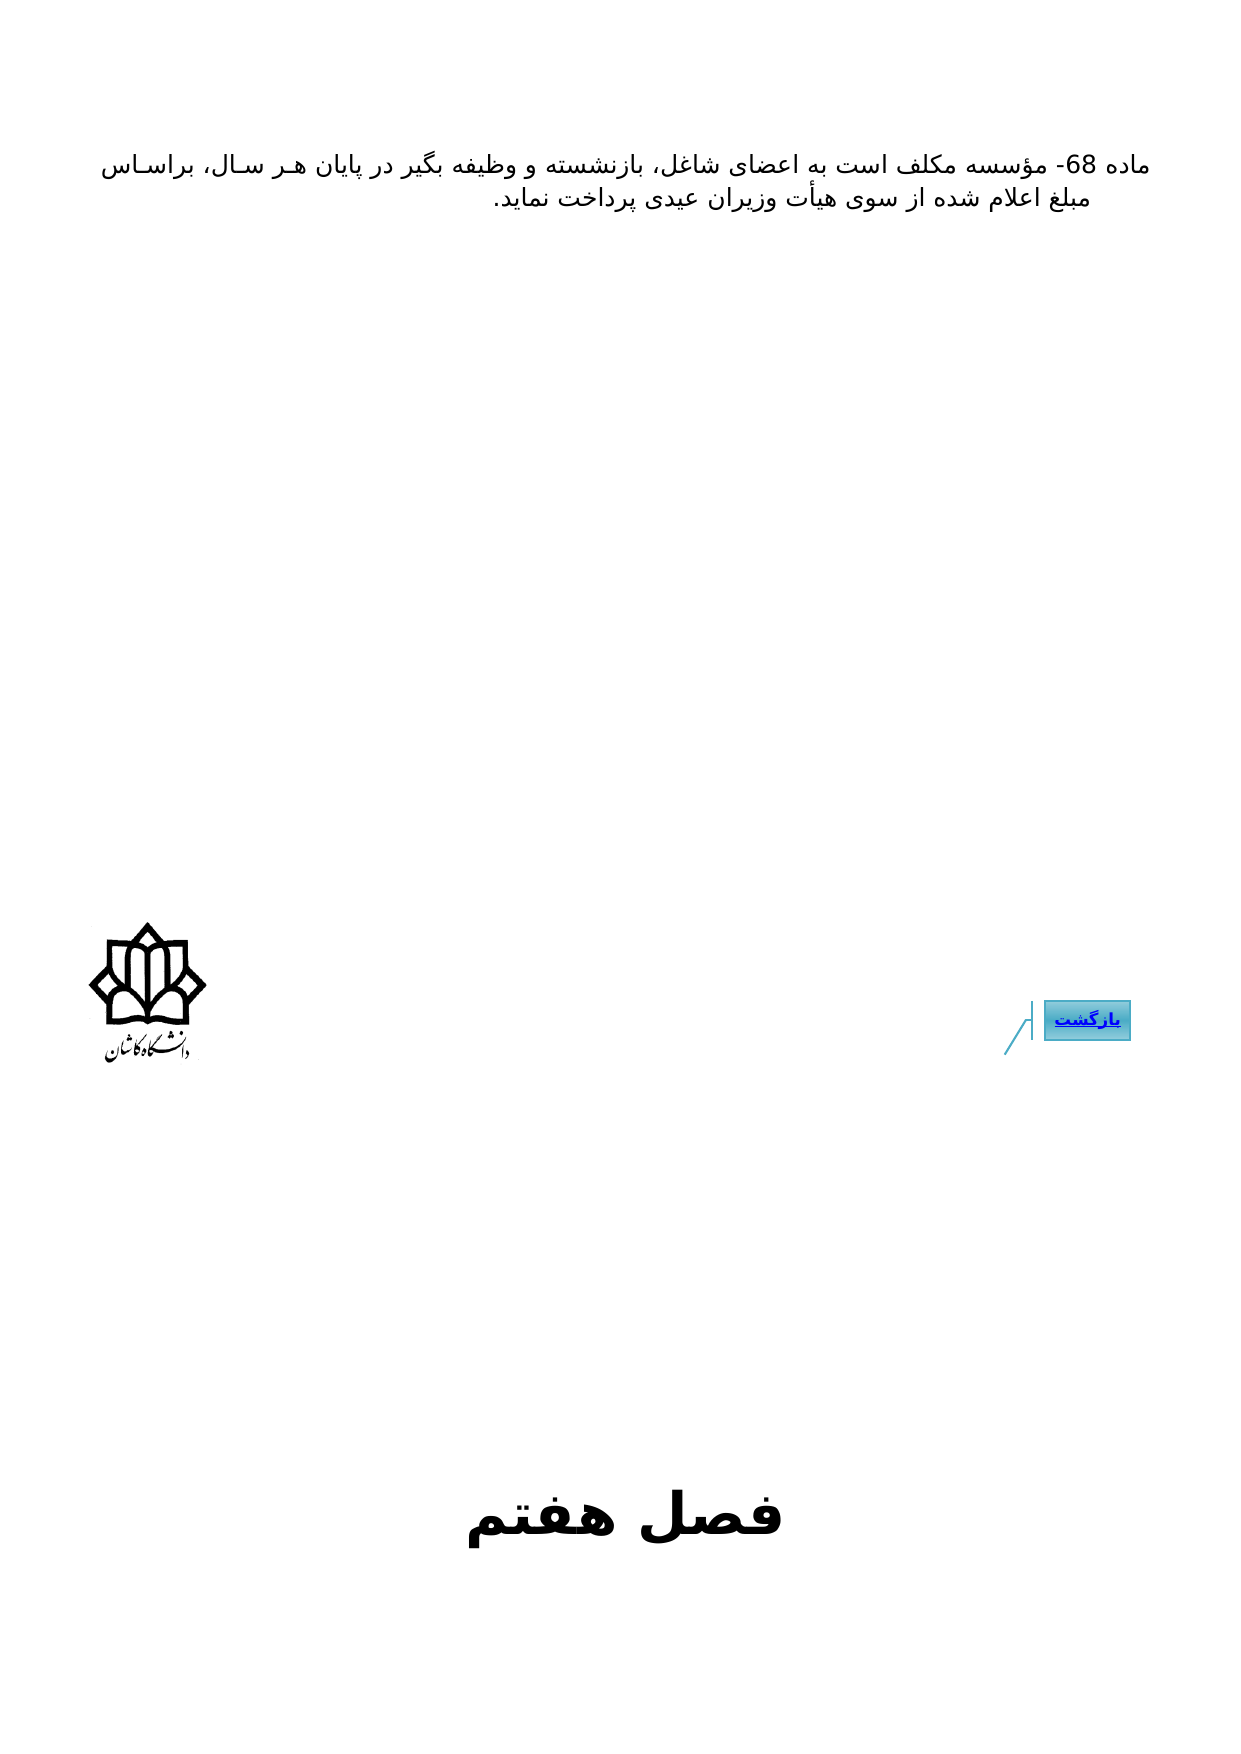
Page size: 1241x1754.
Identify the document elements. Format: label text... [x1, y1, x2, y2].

picture [83, 918, 210, 1065]
text فصل هفتم [100, 1480, 1151, 1548]
text ماده 68- مؤسسه مکلف است به اعضای شاغل، بازنشسته و وظیفه بگیر در پایان هر سال، براساس مبلغ اعلام شده از سوی هیأت وزیران عیدی پرداخت نماید. [100, 150, 1151, 213]
